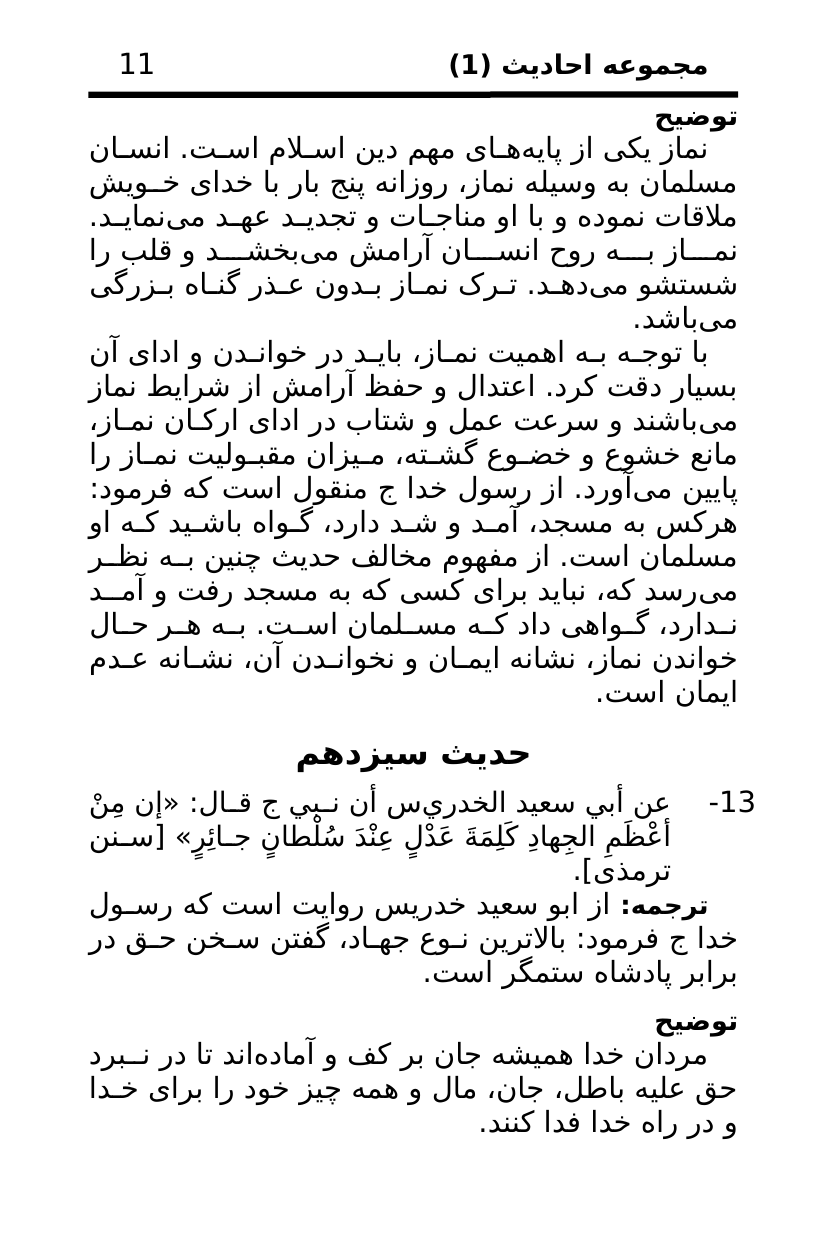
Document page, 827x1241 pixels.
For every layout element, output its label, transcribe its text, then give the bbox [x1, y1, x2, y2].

text ترجمه: از ابو سعید خدریس روایت است که رسول خدا ج فرمود: بالاترین نوع جهاد، گفتن سخن حق در برابر پادشاه ستمگر است. [89, 887, 738, 989]
text مردان خدا همیشه جان بر کف و آماده‌اند تا در نبرد حق علیه باطل، جان، مال و همه چیز خود را برای خدا و در راه خدا فدا کنند. [89, 1037, 738, 1139]
text نماز یکی از پایه‌های مهم دین اسلام است. انسان مسلمان به وسیله نماز، روزانه پنج بار با خدای خویش ملاقات نموده و با او مناجات و تجدید عهد می‌نماید. نماز به روح انسان آرامش می‌بخشد و قلب را شستشو می‌دهد. ترک نماز بدون عذر گناه بزرگی می‌باشد. [89, 132, 738, 335]
text با توجه به اهمیت نماز، باید در خواندن و ادای آن بسیار دقت کرد. اعتدال و حفظ آرامش از شرایط نماز می‌باشند و سرعت عمل و شتاب در ادای ارکان نماز، مانع خشوع و خضوع گشته، میزان مقبولیت نماز را پایین می‌آورد. از رسول خدا ج منقول است که فرمود: هرکس به مسجد، آمد و شد دارد، گواه باشید که او مسلمان است. از مفهوم مخالف حدیث چنین به نظر می‌رسد که، نباید برای کسی که به مسجد رفت و آمد ندارد، گواهی داد که مسلمان است. به هر حال خواندن نماز، نشانه ایمان و نخواندن آن، نشانه عدم ایمان است. [89, 335, 738, 709]
text توضیح [89, 1006, 738, 1037]
list عن أبي سعيد الخدري‌س أن نبي ج قال: «إن مِنْ أعْظَمِ الجِهادِ كَلِمَةَ عَدْلٍ عِنْدَ سُلْطانٍ جائِرٍ» [سنن ترمذی]. [89, 785, 708, 887]
text توضیح [89, 100, 738, 132]
text حدیث سیزدهم [89, 734, 738, 773]
